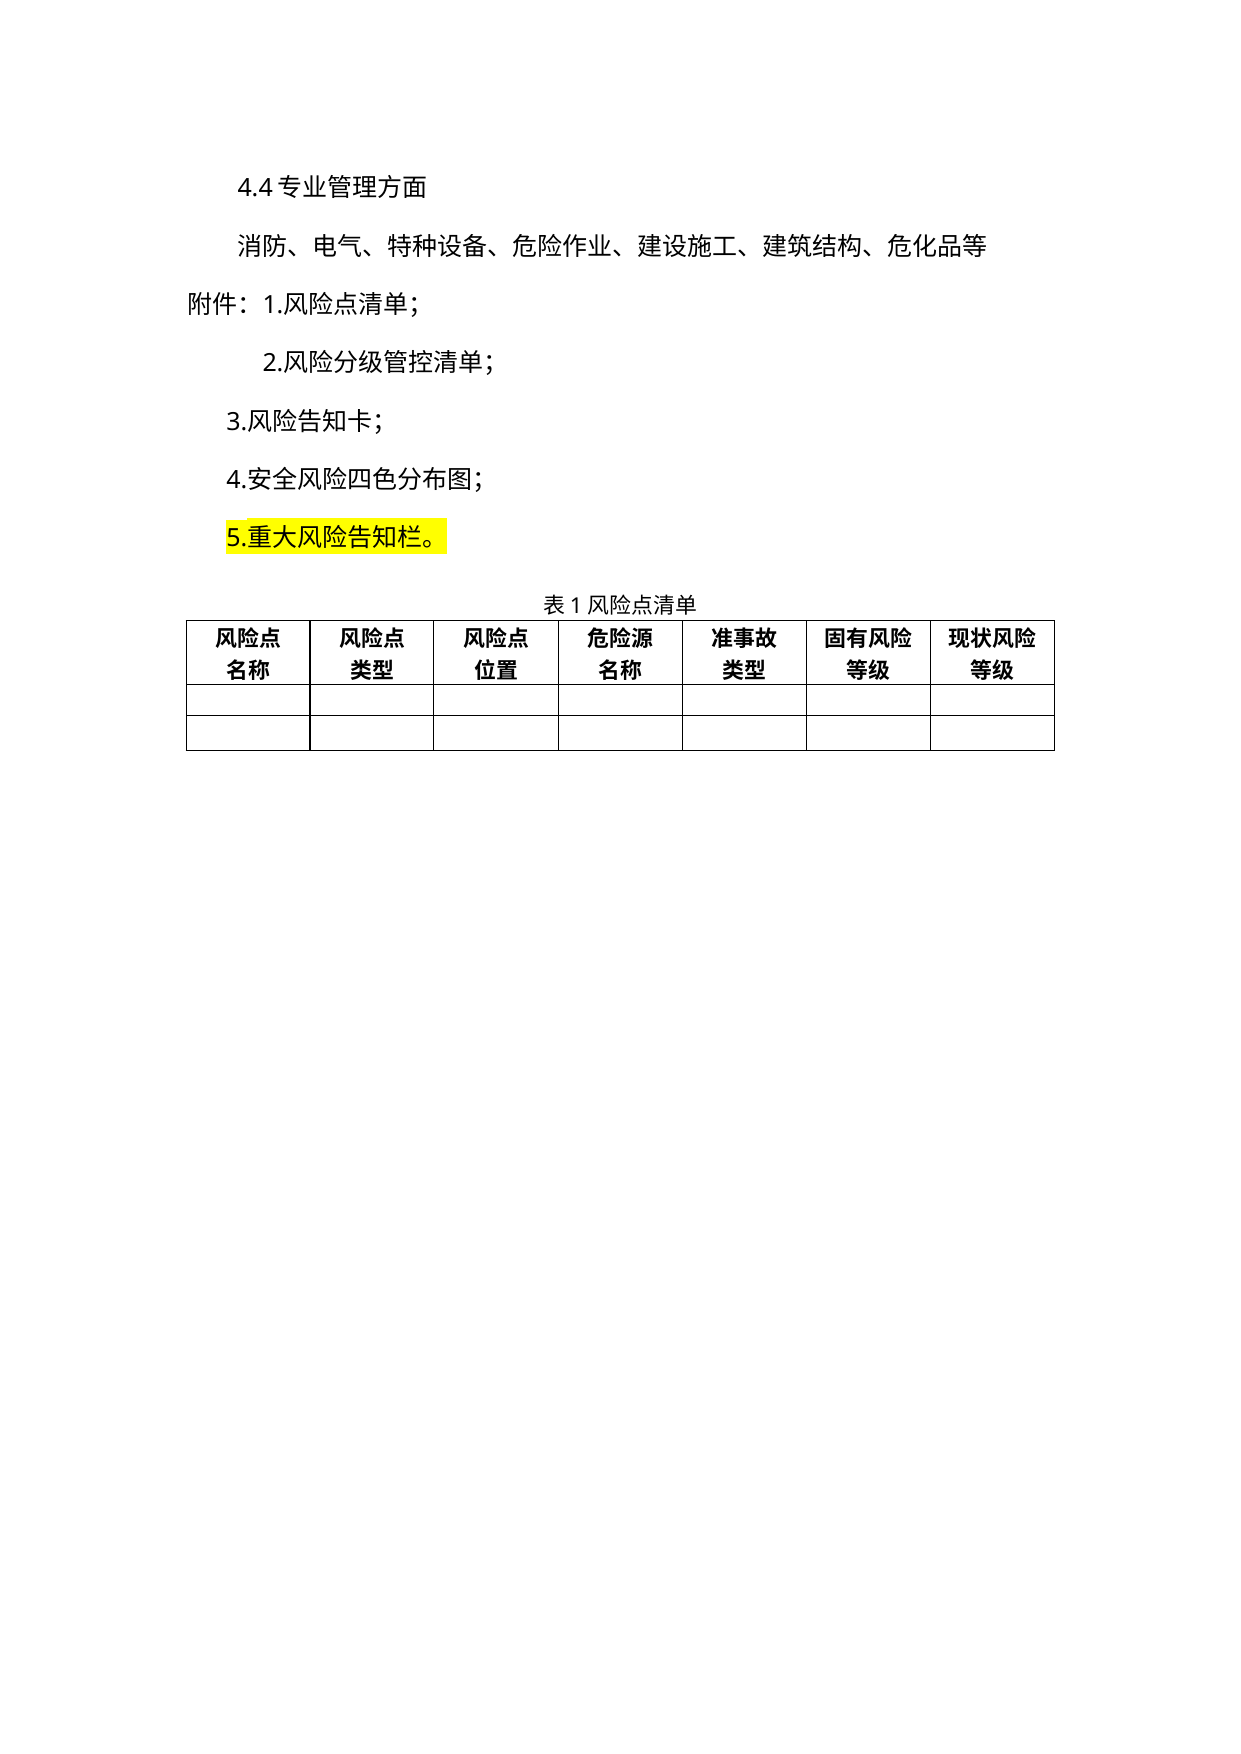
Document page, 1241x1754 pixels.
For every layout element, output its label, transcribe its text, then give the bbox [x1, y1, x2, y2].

table_header 准事故 类型 [683, 621, 806, 684]
table_cell [683, 716, 806, 750]
text 表1 风险点清单 [187, 588, 1053, 620]
table_cell [807, 685, 930, 715]
table_cell [434, 685, 558, 715]
table_cell [931, 716, 1054, 750]
table_cell [187, 716, 309, 750]
text 附件：1.风险点清单； [187, 267, 1053, 325]
text 3.风险告知卡； [187, 383, 1053, 442]
table_header 风险点 名称 [187, 621, 309, 684]
table_cell [559, 685, 682, 715]
text 4.4专业管理方面 [187, 150, 1053, 208]
table_cell [311, 716, 433, 750]
table_header 风险点 位置 [434, 621, 558, 684]
table_cell [311, 685, 433, 715]
text 5.重大风险告知栏。 [187, 500, 1053, 558]
table_header 固有风险等级 [807, 621, 930, 684]
table_cell [931, 685, 1054, 715]
table_cell [683, 685, 806, 715]
table_cell [187, 685, 309, 715]
text 消防、电气、特种设备、危险作业、建设施工、建筑结构、危化品等 [187, 208, 1053, 267]
table_header 现状风险等级 [931, 621, 1054, 684]
table_header 危险源 名称 [559, 621, 682, 684]
table_header 风险点 类型 [311, 621, 433, 684]
text 2.风险分级管控清单； [187, 325, 1053, 383]
table_cell [559, 716, 682, 750]
table_cell [807, 716, 930, 750]
text 4.安全风险四色分布图； [187, 442, 1053, 500]
table_cell [434, 716, 558, 750]
